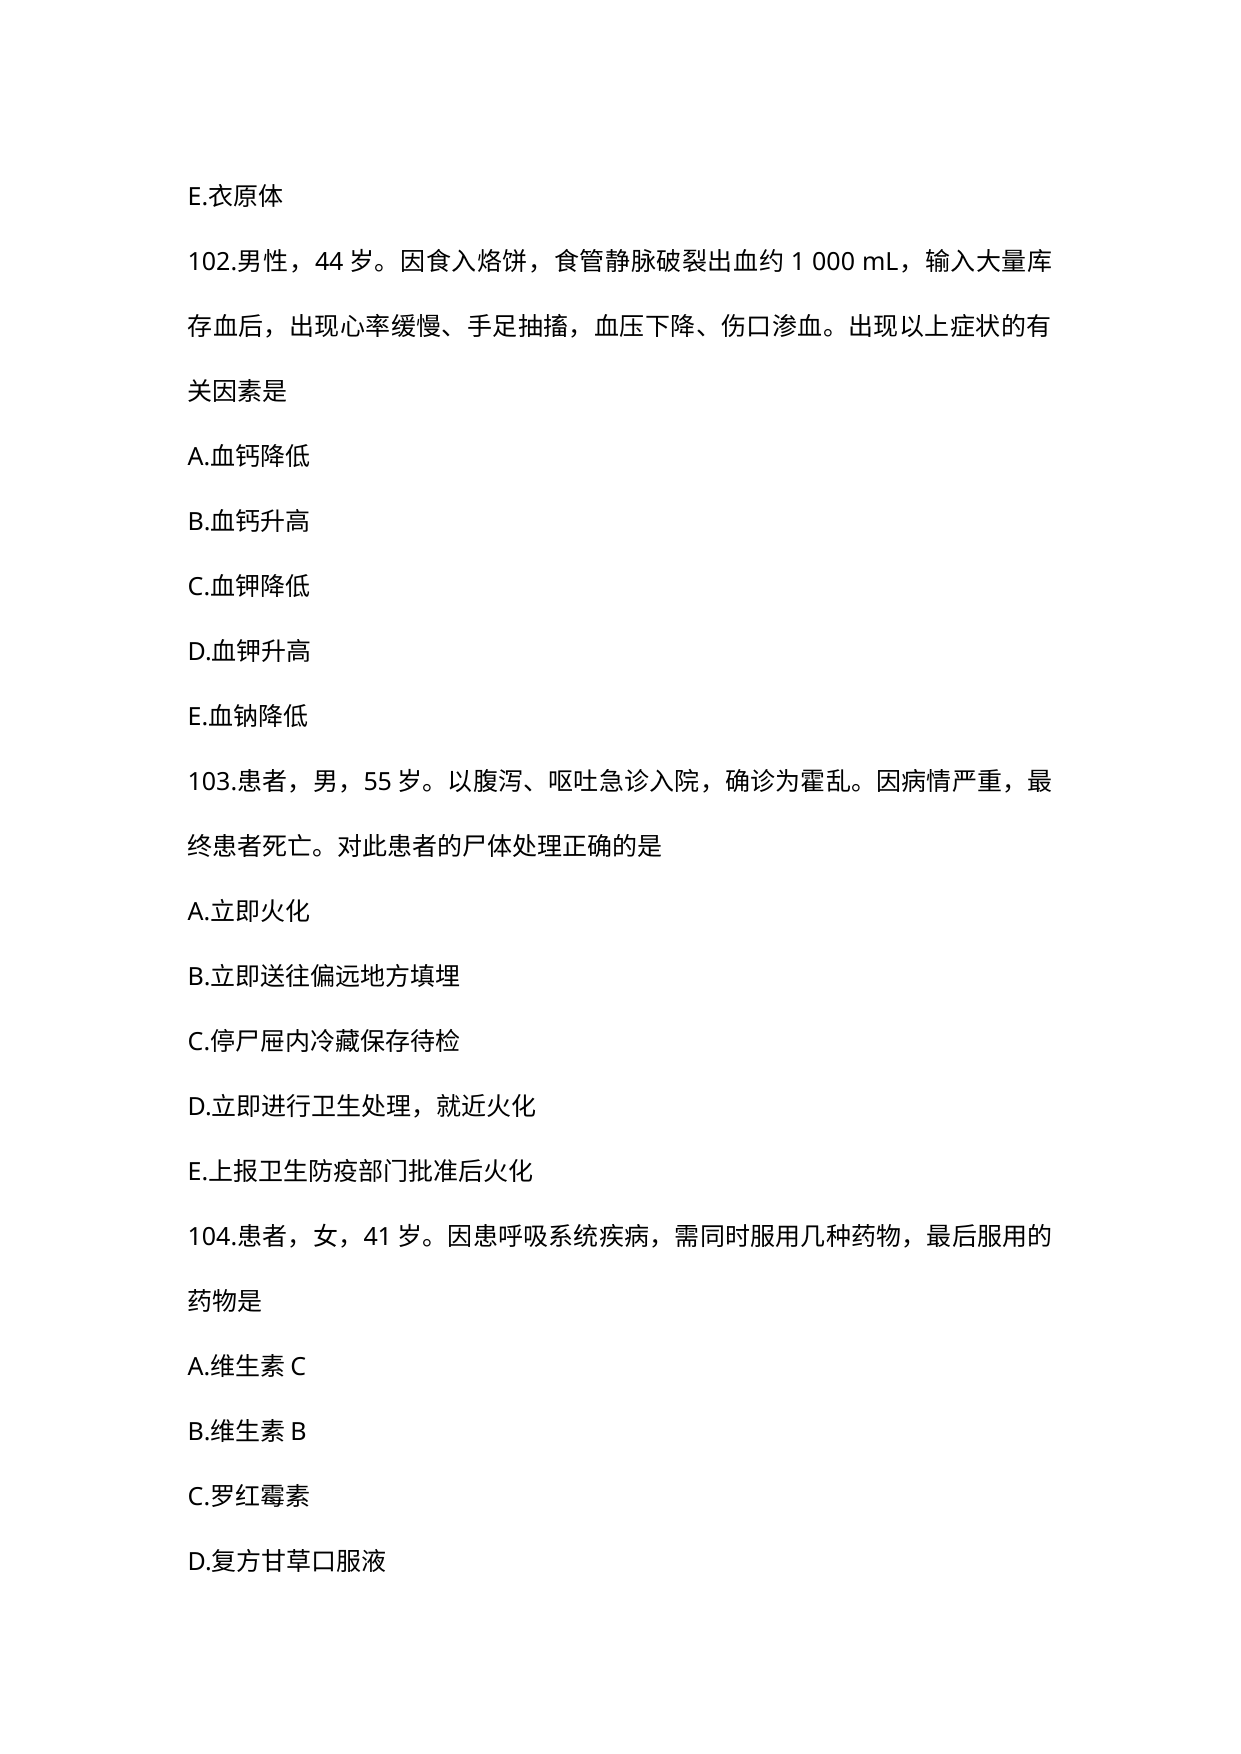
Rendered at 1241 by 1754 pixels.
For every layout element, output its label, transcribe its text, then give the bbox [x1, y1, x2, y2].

text C.停尸屉内冷藏保存待检 [187, 1007, 1053, 1072]
text E.血钠降低 [187, 682, 1053, 747]
text E.上报卫生防疫部门批准后火化 [187, 1137, 1053, 1202]
text A.立即火化 [187, 877, 1053, 942]
text A.血钙降低 [187, 422, 1053, 487]
text 103.患者，男，55岁。以腹泻、呕吐急诊入院，确诊为霍乱。因病情严重，最终患者死亡。对此患者的尸体处理正确的是 [187, 747, 1053, 877]
text A.维生素C [187, 1332, 1053, 1397]
text D.复方甘草口服液 [187, 1527, 1053, 1592]
text D.立即进行卫生处理，就近火化 [187, 1072, 1053, 1137]
text 104.患者，女，41岁。因患呼吸系统疾病，需同时服用几种药物，最后服用的药物是 [187, 1202, 1053, 1332]
text B.立即送往偏远地方填埋 [187, 942, 1053, 1007]
text C.血钾降低 [187, 552, 1053, 617]
text B.维生素B [187, 1397, 1053, 1462]
text 102.男性，44岁。因食入烙饼，食管静脉破裂出血约1 000 mL，输入大量库存血后，出现心率缓慢、手足抽搐，血压下降、伤口渗血。出现以上症状的有关因素是 [187, 227, 1053, 422]
text E.衣原体 [187, 162, 1053, 227]
text D.血钾升高 [187, 617, 1053, 682]
text B.血钙升高 [187, 487, 1053, 552]
text C.罗红霉素 [187, 1462, 1053, 1527]
